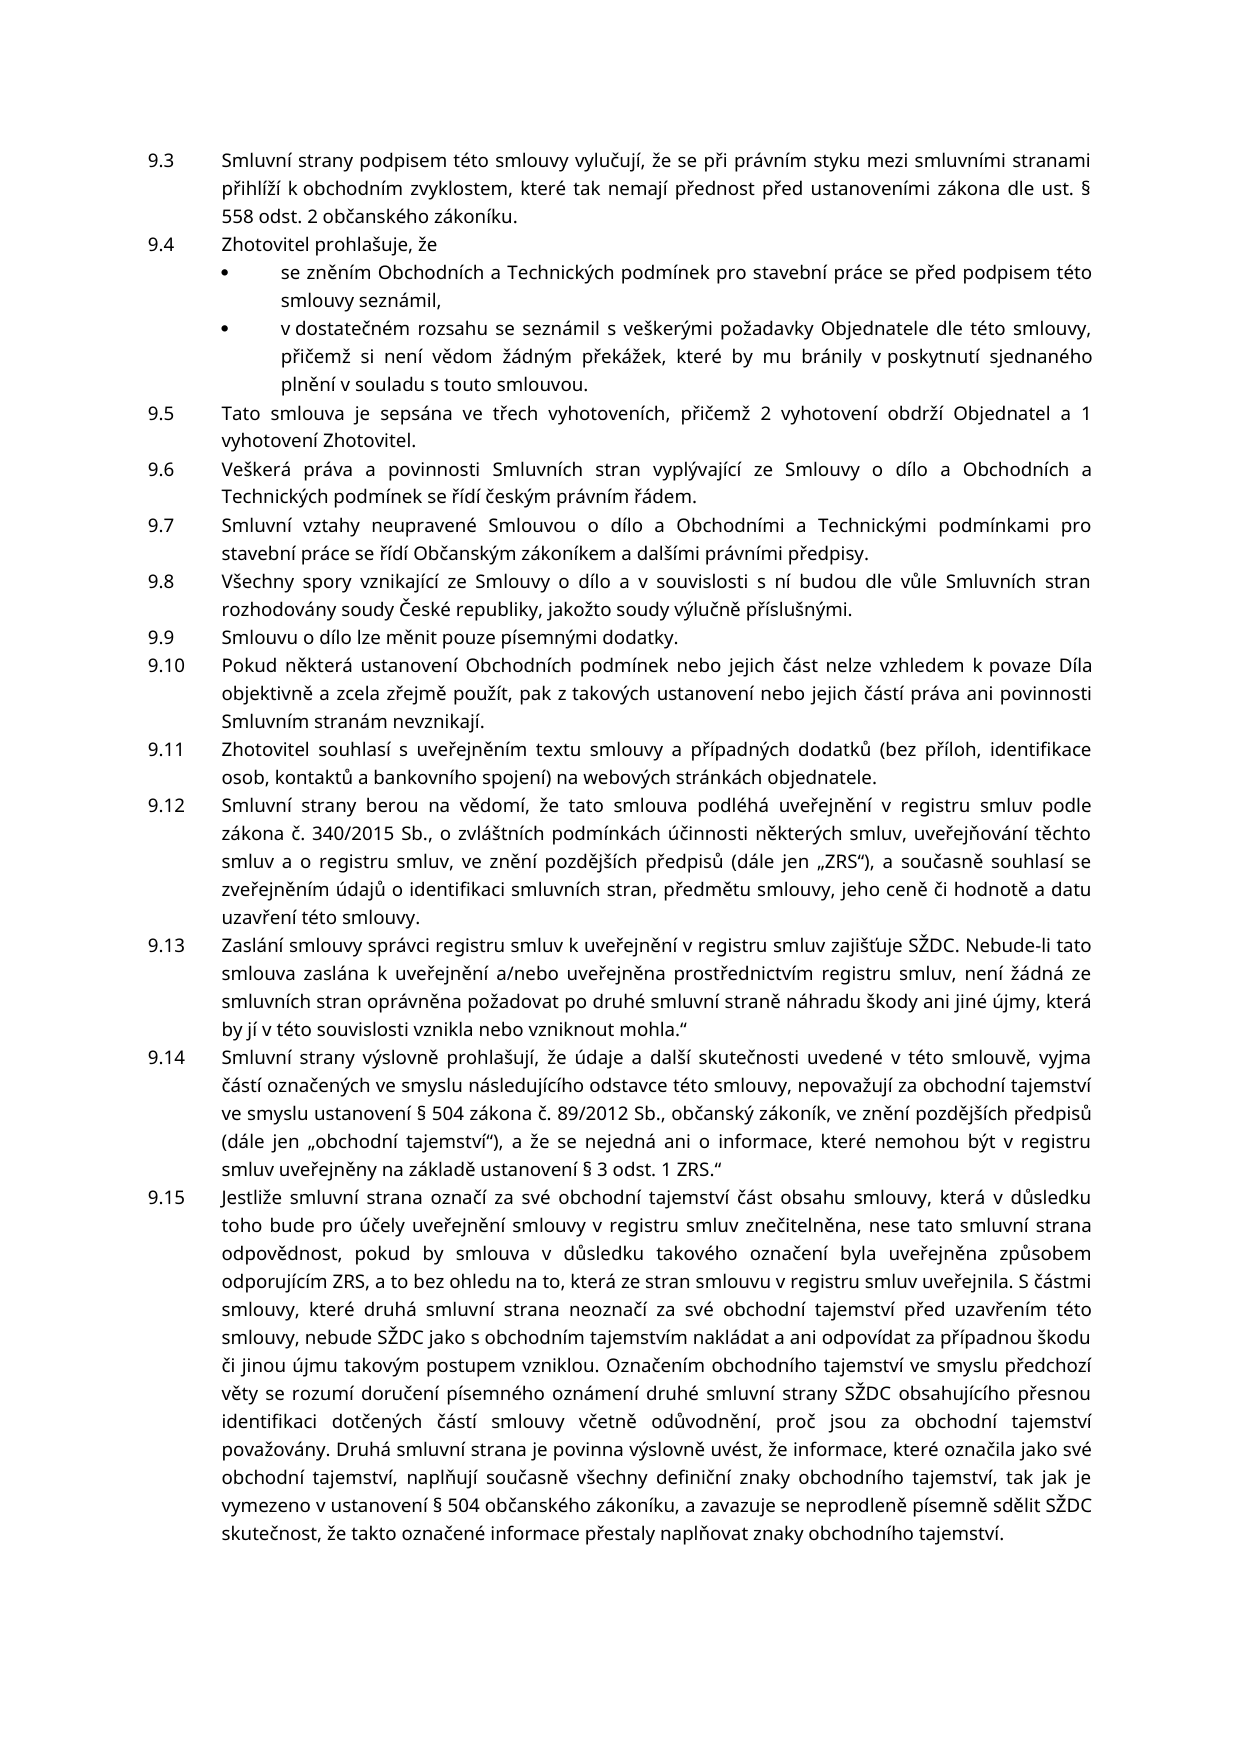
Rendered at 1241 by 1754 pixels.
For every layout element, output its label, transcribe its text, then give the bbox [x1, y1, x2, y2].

list Všechny spory vznikající ze Smlouvy o dílo a v souvislosti s ní budou dle vůle Smluvních stran rozhodovány soudy České republiky, jakožto soudy výlučně příslušnými. [148, 568, 1093, 621]
list Veškerá práva a povinnosti Smluvních stran vyplývající ze Smlouvy o dílo a Obchodních a Technických podmínek se řídí českým právním řádem. [148, 456, 1093, 509]
list Smluvní vztahy neupravené Smlouvou o dílo a Obchodními a Technickými podmínkami pro stavební práce se řídí Občanským zákoníkem a dalšími právními předpisy. [148, 512, 1093, 565]
list Smluvní strany podpisem této smlouvy vylučují, že se při právním styku mezi smluvními stranami přihlíží k obchodním zvyklostem, které tak nemají přednost před ustanoveními zákona dle ust. § 558 odst. 2 občanského zákoníku. [148, 148, 1093, 229]
list v dostatečném rozsahu se seznámil s veškerými požadavky Objednatele dle této smlouvy, přičemž si není vědom žádným překážek, které by mu bránily v poskytnutí sjednaného plnění v souladu s touto smlouvou. [221, 316, 1093, 397]
list Smlouvu o dílo lze měnit pouze písemnými dodatky. [148, 624, 1093, 649]
list Zhotovitel prohlašuje, že [148, 232, 1093, 257]
list Pokud některá ustanovení Obchodních podmínek nebo jejich část nelze vzhledem k povaze Díla objektivně a zcela zřejmě použít, pak z takových ustanovení nebo jejich částí práva ani povinnosti Smluvním stranám nevznikají. [148, 652, 1093, 733]
list Zhotovitel souhlasí s uveřejněním textu smlouvy a případných dodatků (bez příloh, identifikace osob, kontaktů a bankovního spojení) na webových stránkách objednatele. [148, 736, 1093, 789]
list Zaslání smlouvy správci registru smluv k uveřejnění v registru smluv zajišťuje SŽDC. Nebude-li tato smlouva zaslána k uveřejnění a/nebo uveřejněna prostřednictvím registru smluv, není žádná ze smluvních stran oprávněna požadovat po druhé smluvní straně náhradu škody ani jiné újmy, která by jí v této souvislosti vznikla nebo vzniknout mohla.“ [148, 932, 1093, 1042]
list Jestliže smluvní strana označí za své obchodní tajemství část obsahu smlouvy, která v důsledku toho bude pro účely uveřejnění smlouvy v registru smluv znečitelněna, nese tato smluvní strana odpovědnost, pokud by smlouva v důsledku takového označení byla uveřejněna způsobem odporujícím ZRS, a to bez ohledu na to, která ze stran smlouvu v registru smluv uveřejnila. S částmi smlouvy, které druhá smluvní strana neoznačí za své obchodní tajemství před uzavřením této smlouvy, nebude SŽDC jako s obchodním tajemstvím nakládat a ani odpovídat za případnou škodu či jinou újmu takovým postupem vzniklou. Označením obchodního tajemství ve smyslu předchozí věty se rozumí doručení písemného oznámení druhé smluvní strany SŽDC obsahujícího přesnou identifikaci dotčených částí smlouvy včetně odůvodnění, proč jsou za obchodní tajemství považovány. Druhá smluvní strana je povinna výslovně uvést, že informace, které označila jako své obchodní tajemství, naplňují současně všechny definiční znaky obchodního tajemství, tak jak je vymezeno v ustanovení § 504 občanského zákoníku, a zavazuje se neprodleně písemně sdělit SŽDC skutečnost, že takto označené informace přestaly naplňovat znaky obchodního tajemství. [148, 1184, 1093, 1546]
list Smluvní strany berou na vědomí, že tato smlouva podléhá uveřejnění v registru smluv podle zákona č. 340/2015 Sb., o zvláštních podmínkách účinnosti některých smluv, uveřejňování těchto smluv a o registru smluv, ve znění pozdějších předpisů (dále jen „ZRS“), a současně souhlasí se zveřejněním údajů o identifikaci smluvních stran, předmětu smlouvy, jeho ceně či hodnotě a datu uzavření této smlouvy. [148, 792, 1093, 930]
list Smluvní strany výslovně prohlašují, že údaje a další skutečnosti uvedené v této smlouvě, vyjma částí označených ve smyslu následujícího odstavce této smlouvy, nepovažují za obchodní tajemství ve smyslu ustanovení § 504 zákona č. 89/2012 Sb., občanský zákoník, ve znění pozdějších předpisů (dále jen „obchodní tajemství“), a že se nejedná ani o informace, které nemohou být v registru smluv uveřejněny na základě ustanovení § 3 odst. 1 ZRS.“ [148, 1044, 1093, 1182]
list Tato smlouva je sepsána ve třech vyhotoveních, přičemž 2 vyhotovení obdrží Objednatel a 1 vyhotovení Zhotovitel. [148, 400, 1093, 453]
list se zněním Obchodních a Technických podmínek pro stavební práce se před podpisem této smlouvy seznámil, [221, 260, 1093, 313]
